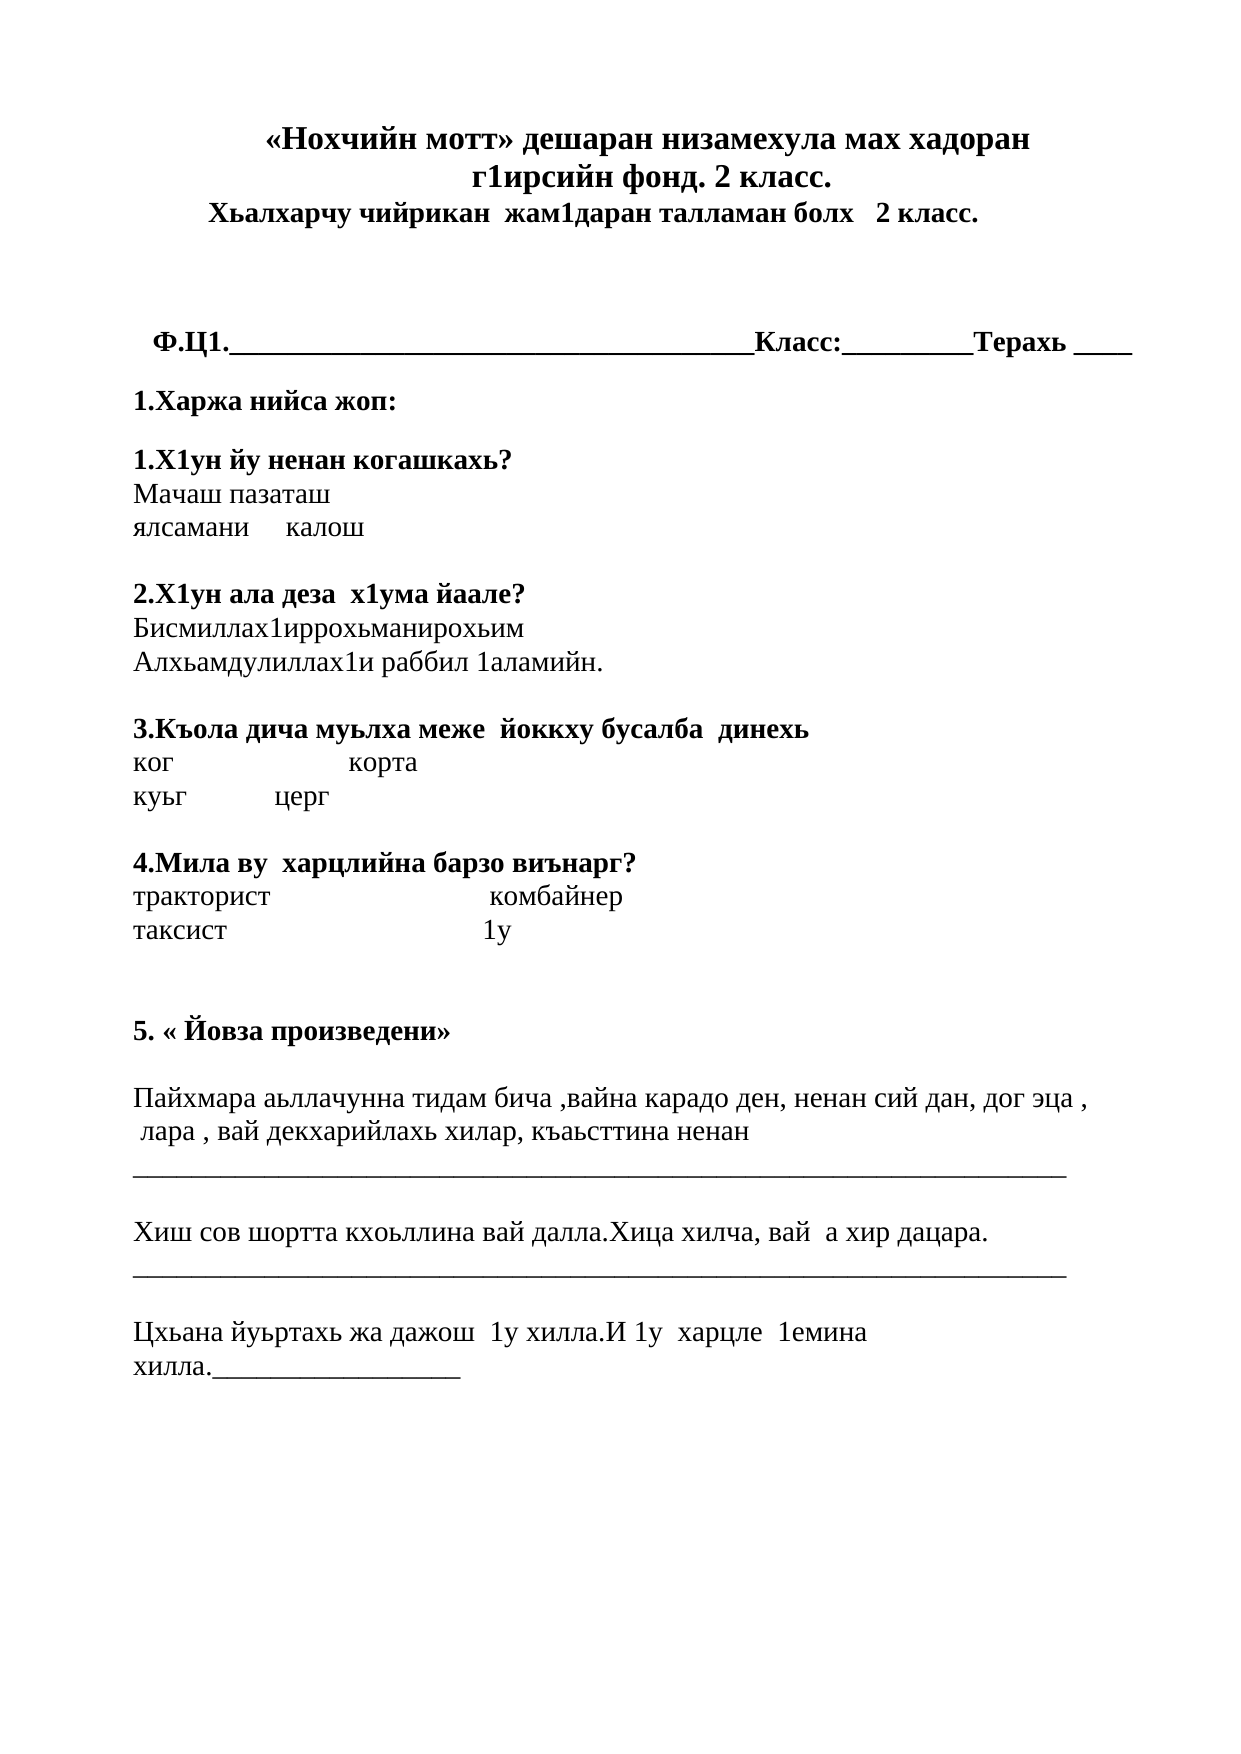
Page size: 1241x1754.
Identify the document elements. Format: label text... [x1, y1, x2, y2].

text Ф.Ц1.____________________________________Класс:_________Терахь ____ [133, 324, 1152, 357]
text Цхьана йуьртахь жа дажош 1у хилла.И 1у харцле 1емина хилла._________________ [133, 1314, 1152, 1382]
text «Нохчийн мотт» дешаран низамехула мах хадоран [143, 118, 1152, 156]
text 3.Къола дича муьлха меже йоккху бусалба динехь [133, 711, 1152, 744]
text куьг церг [133, 778, 1152, 811]
text ког корта [133, 744, 1152, 778]
text 1.Х1ун йу ненан когашкахь? [133, 442, 1152, 476]
text Алхьамдулиллах1и раббил 1аламийн. [133, 644, 1152, 677]
text г1ирсийн фонд. 2 класс. [143, 156, 1152, 195]
text таксист 1у [133, 912, 1152, 946]
text тракторист комбайнер [133, 878, 1152, 912]
text 4.Мила ву харцлийна барзо виънарг? [133, 845, 1152, 878]
text 1.Харжа нийса жоп: [133, 383, 1152, 417]
text ________________________________________________________________ [133, 1247, 1152, 1281]
text Пайхмара аьллачунна тидам бича ,вайна карадо ден, ненан сий дан, дог эца , [133, 1080, 1152, 1113]
text 5. « Йовза произведени» [133, 1013, 1152, 1046]
list Хьалхарчу чийрикан жам1даран талламан болх 2 класс. [208, 195, 1152, 228]
text Бисмиллах1иррохьманирохьим [133, 610, 1152, 644]
text Мачаш пазаташ [133, 476, 1152, 509]
text Хиш сов шортта кхоьллина вай далла.Хица хилча, вай а хир дацара. [133, 1214, 1152, 1247]
text лара , вай декхарийлахь хилар, къаьсттина ненан [133, 1113, 1152, 1147]
text ялсамани калош [133, 509, 1152, 543]
text ________________________________________________________________ [133, 1147, 1152, 1180]
text 2.Х1ун ала деза х1ума йаале? [133, 577, 1152, 610]
